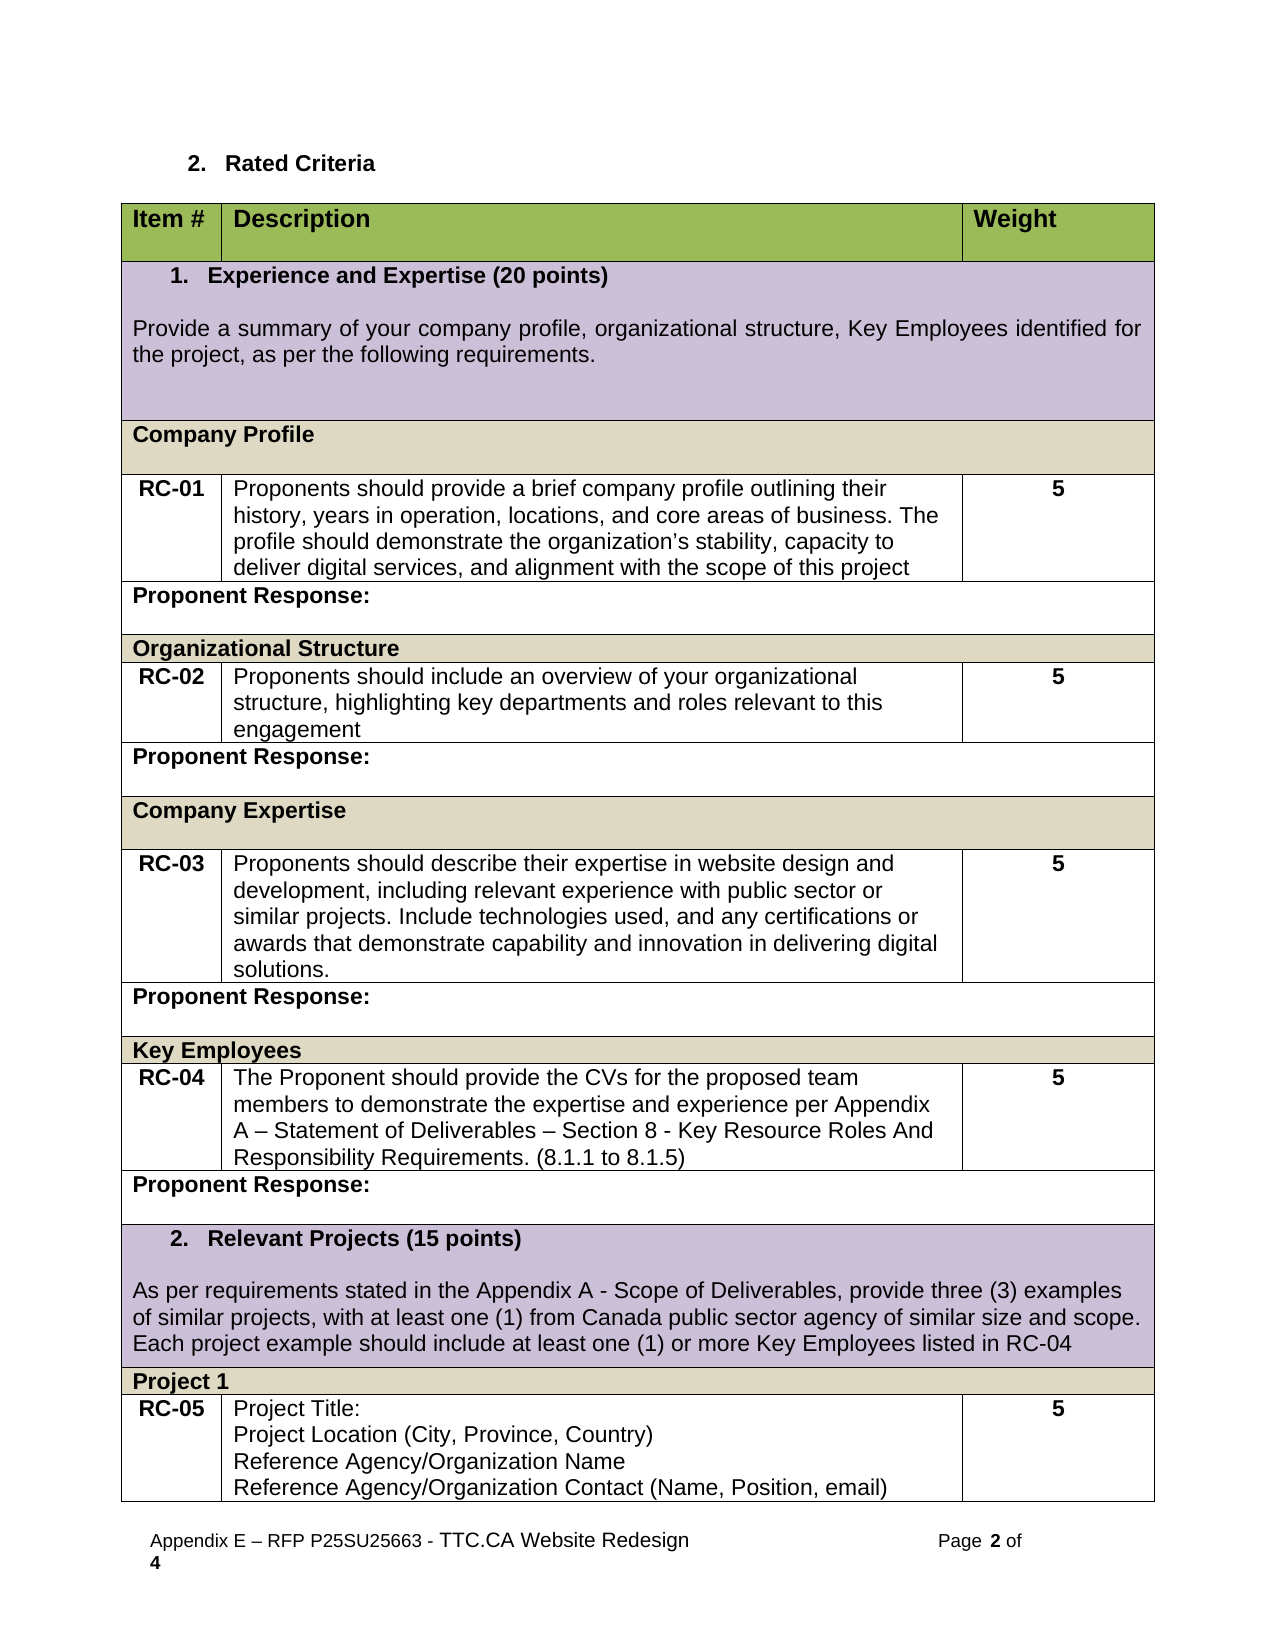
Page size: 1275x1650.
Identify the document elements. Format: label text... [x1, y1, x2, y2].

table_cell 5 [963, 475, 1154, 581]
table_cell Project 1 [122, 1368, 1154, 1394]
table_cell Proponent Response: [122, 983, 1154, 1036]
table_cell Proponents should include an overview of your organizational structure, highlighting key departments and roles relevant to this engagement [222, 663, 962, 742]
table_cell 5 [963, 1064, 1154, 1170]
table_cell RC-05 [122, 1395, 221, 1501]
table_header Item # [122, 204, 221, 261]
table_header Description [222, 204, 962, 261]
table_cell RC-02 [122, 663, 221, 742]
table_cell The Proponent should provide the CVs for the proposed team members to demonstrate the expertise and experience per Appendix A – Statement of Deliverables – Section 8 - Key Resource Roles And Responsibility Requirements. (8.1.1 to 8.1.5) [222, 1064, 962, 1170]
table_cell Key Employees [122, 1037, 1154, 1063]
table_cell Proponent Response: [122, 582, 1154, 634]
table_cell Company Expertise [122, 797, 1154, 849]
table_cell Proponent Response: [122, 1171, 1154, 1223]
table_cell Organizational Structure [122, 635, 1154, 662]
table_cell Proponent Response: [122, 743, 1154, 796]
table_cell RC-01 [122, 475, 221, 581]
table_cell RC-03 [122, 850, 221, 982]
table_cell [222, 1395, 962, 1501]
table_header Weight [963, 204, 1154, 261]
table_cell Proponents should provide a brief company profile outlining their history, years in operation, locations, and core areas of business. The profile should demonstrate the organization’s stability, capacity to deliver digital services, and alignment with the scope of this project [222, 475, 962, 581]
table_cell Relevant Projects (15 points) As per requirements stated in the Appendix A - Scope of Deliverables, provide three (3) examples of similar projects, with at least one (1) from Canada public sector agency of similar size and scope. Each project example should include at least one (1) or more Key Employees listed in RC-04 [122, 1225, 1154, 1367]
table_cell 5 [963, 850, 1154, 982]
table_cell 5 [963, 1395, 1154, 1501]
table_cell 5 [963, 663, 1154, 742]
table_cell Proponents should describe their expertise in website design and development, including relevant experience with public sector or similar projects. Include technologies used, and any certifications or awards that demonstrate capability and innovation in delivering digital solutions. [222, 850, 962, 982]
table_cell RC-04 [122, 1064, 221, 1170]
list Rated Criteria [187, 150, 1125, 176]
table_cell Company Profile [122, 421, 1154, 474]
table_cell Experience and Expertise (20 points) Provide a summary of your company profile, organizational structure, Key Employees identified for the project, as per the following requirements. [122, 262, 1154, 420]
